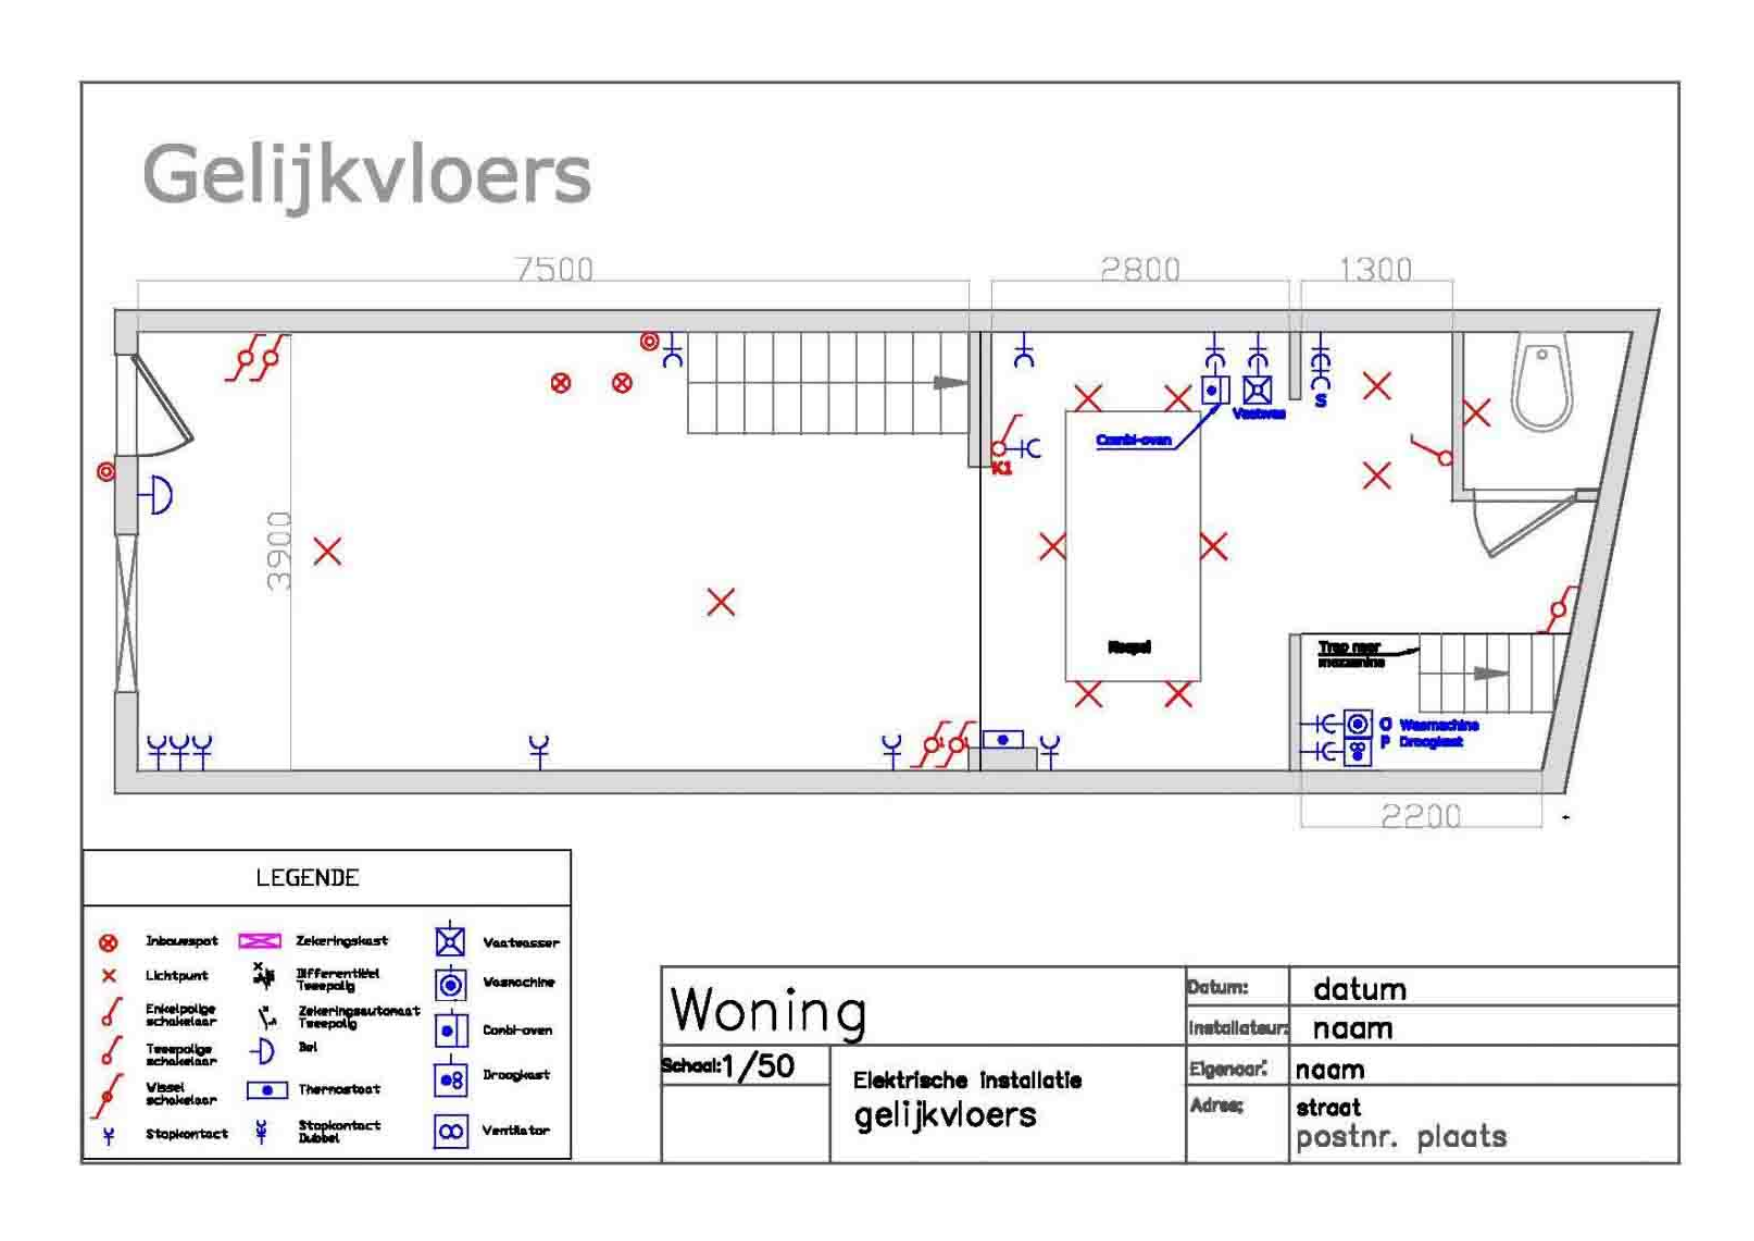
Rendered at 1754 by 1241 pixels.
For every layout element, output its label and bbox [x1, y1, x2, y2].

picture [75, 75, 1686, 1166]
